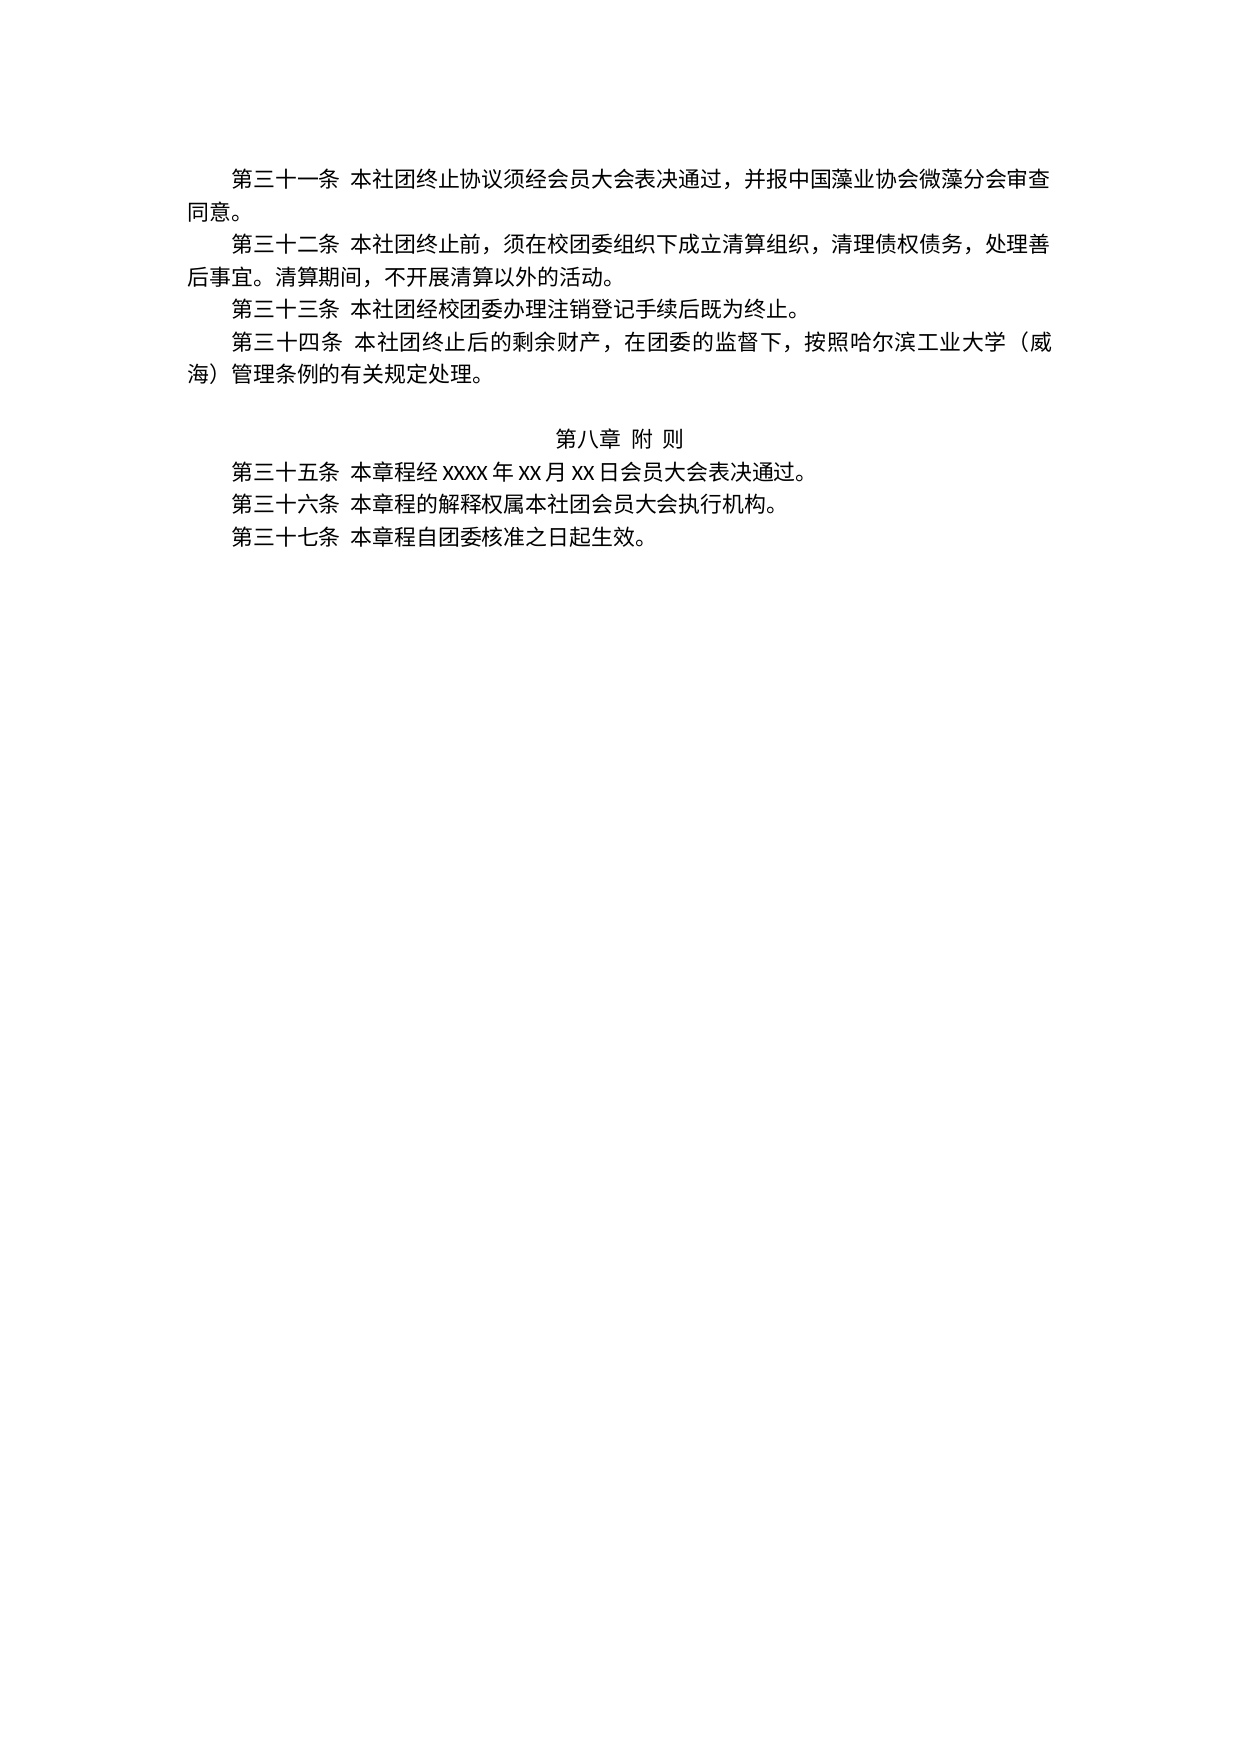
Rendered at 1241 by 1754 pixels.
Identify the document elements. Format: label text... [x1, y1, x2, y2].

text 第三十六条 本章程的解释权属本社团会员大会执行机构。 [187, 487, 1053, 519]
text 第三十三条 本社团经校团委办理注销登记手续后既为终止。 [187, 292, 1053, 324]
text 第三十四条 本社团终止后的剩余财产，在团委的监督下，按照哈尔滨工业大学（威海）管理条例的有关规定处理。 [187, 324, 1053, 389]
text 第三十一条 本社团终止协议须经会员大会表决通过，并报中国藻业协会微藻分会审查同意。 [187, 162, 1053, 227]
text 第八章 附 则 [187, 422, 1053, 454]
text 第三十二条 本社团终止前，须在校团委组织下成立清算组织，清理债权债务，处理善后事宜。清算期间，不开展清算以外的活动。 [187, 227, 1053, 292]
text 第三十五条 本章程经XXXX年XX月XX日会员大会表决通过。 [187, 454, 1053, 487]
text 第三十七条 本章程自团委核准之日起生效。 [187, 519, 1053, 552]
